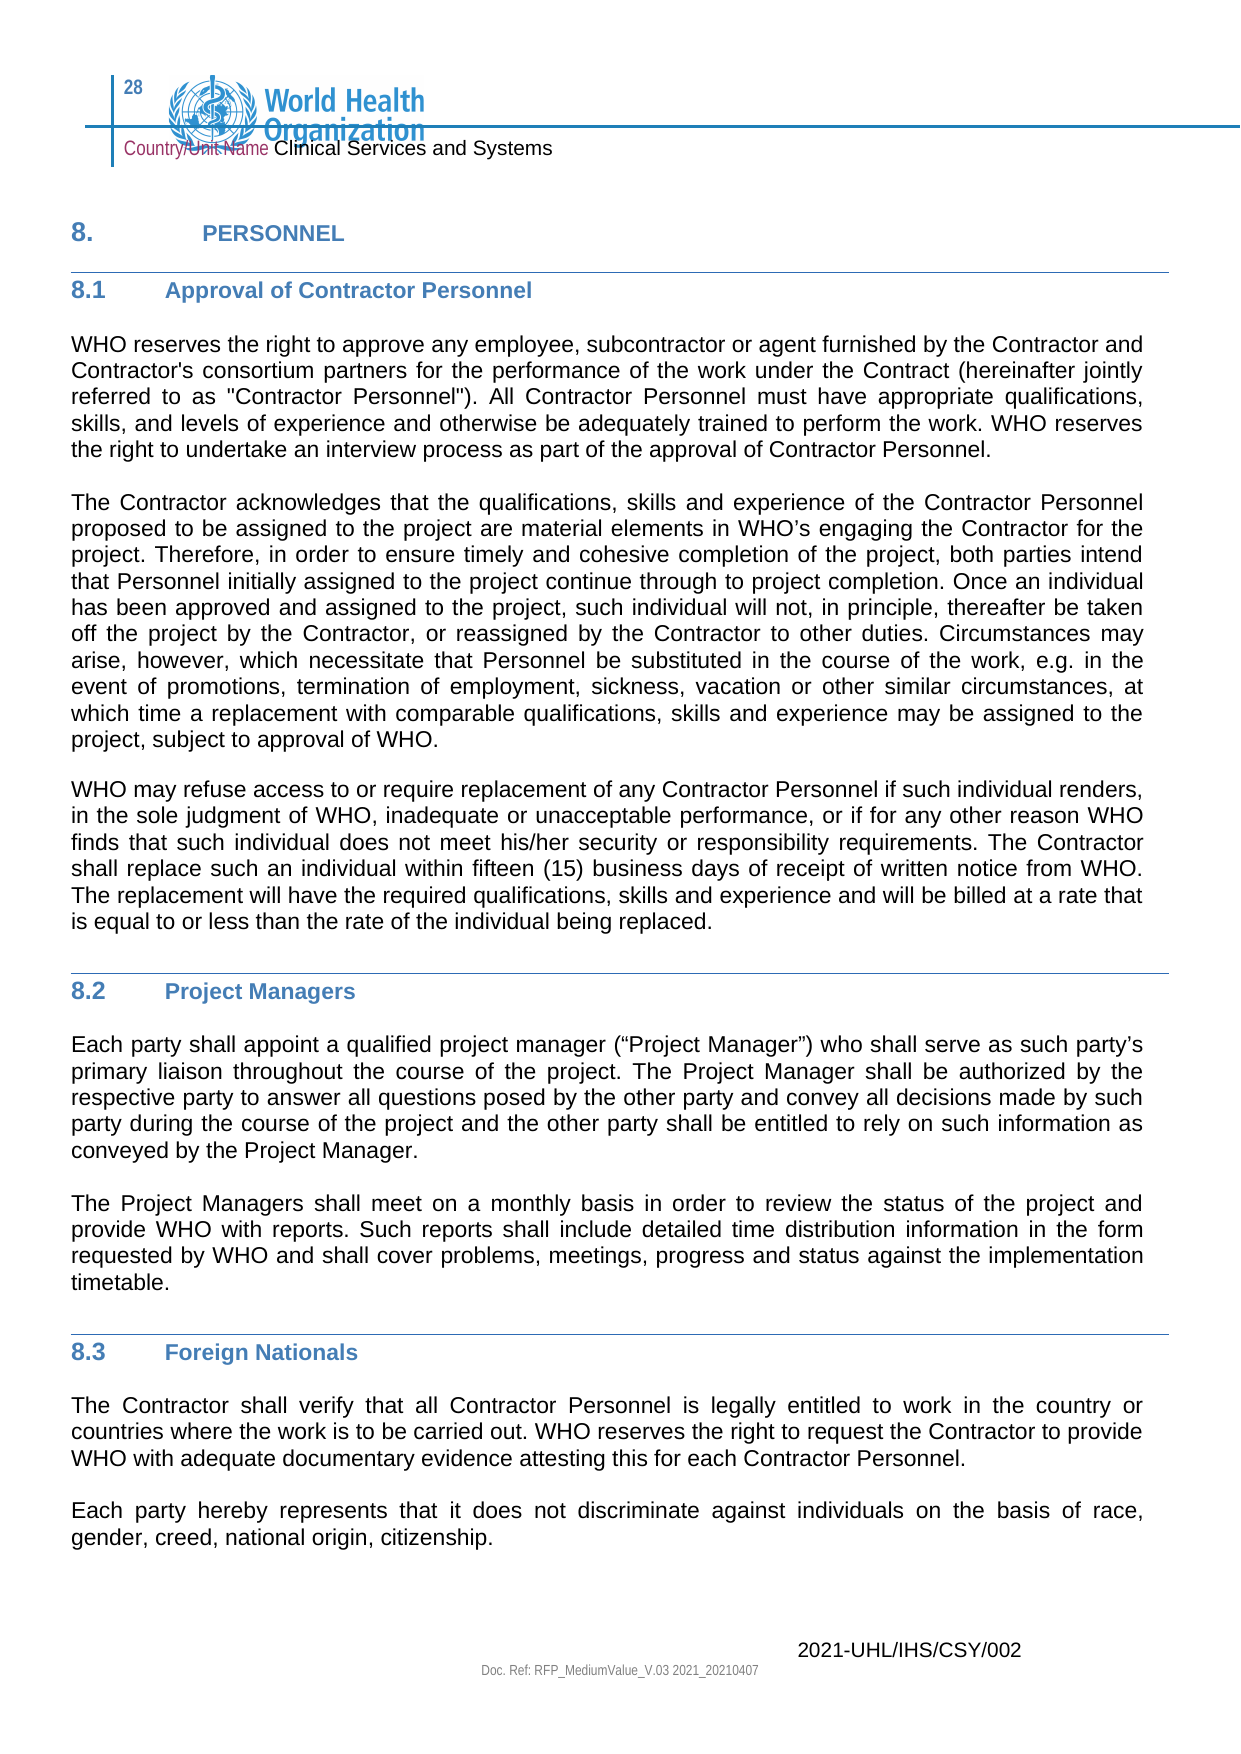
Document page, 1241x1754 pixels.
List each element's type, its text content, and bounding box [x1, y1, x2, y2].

text WHO reserves the right to approve any employee, subcontractor or agent furnished by the Contractor and Contractor's consortium partners for the performance of the work under the Contract (hereinafter jointly referred to as "Contractor Personnel"). All Contractor Personnel must have appropriate qualifications, skills, and levels of experience and otherwise be adequately trained to perform the work. WHO reserves the right to undertake an interview process as part of the approval of Contractor Personnel. [71, 331, 1144, 462]
subtitle Foreign Nationals [71, 1335, 1169, 1366]
subtitle Project Managers [71, 974, 1169, 1005]
subtitle Approval of Contractor Personnel [71, 273, 1169, 304]
text WHO may refuse access to or require replacement of any Contractor Personnel if such individual renders, in the sole judgment of WHO, inadequate or unacceptable performance, or if for any other reason WHO finds that such individual does not meet his/her security or responsibility requirements. The Contractor shall replace such an individual within fifteen (15) business days of receipt of written notice from WHO. The replacement will have the required qualifications, skills and experience and will be billed at a rate that is equal to or less than the rate of the individual being replaced. [71, 776, 1144, 934]
text Each party hereby represents that it does not discriminate against individuals on the basis of race, gender, creed, national origin, citizenship. [71, 1497, 1144, 1550]
text The Project Managers shall meet on a monthly basis in order to review the status of the project and provide WHO with reports. Such reports shall include detailed time distribution information in the form requested by WHO and shall cover problems, meetings, progress and status against the implementation timetable. [71, 1189, 1144, 1295]
picture [168, 128, 424, 154]
picture [168, 75, 424, 125]
picture [226, 144, 231, 154]
text The Contractor shall verify that all Contractor Personnel is legally entitled to work in the country or countries where the work is to be carried out. WHO reserves the right to request the Contractor to provide WHO with adequate documentary evidence attesting this for each Contractor Personnel. [71, 1392, 1144, 1471]
subtitle Personnel [71, 216, 1126, 247]
picture [301, 145, 306, 154]
picture [375, 145, 383, 154]
text The Contractor acknowledges that the qualifications, skills and experience of the Contractor Personnel proposed to be assigned to the project are material elements in WHO’s engaging the Contractor for the project. Therefore, in order to ensure timely and cohesive completion of the project, both parties intend that Personnel initially assigned to the project continue through to project completion. Once an individual has been approved and assigned to the project, such individual will not, in principle, thereafter be taken off the project by the Contractor, or reassigned by the Contractor to other duties. Circumstances may arise, however, which necessitate that Personnel be substituted in the course of the work, e.g. in the event of promotions, termination of employment, sickness, vacation or other similar circumstances, at which time a replacement with comparable qualifications, skills and experience may be assigned to the project, subject to approval of WHO. [71, 489, 1144, 752]
text Each party shall appoint a qualified project manager (“Project Manager”) who shall serve as such party’s primary liaison throughout the course of the project. The Project Manager shall be authorized by the respective party to answer all questions posed by the other party and convey all decisions made by such party during the course of the project and the other party shall be entitled to rely on such information as conveyed by the Project Manager. [71, 1031, 1144, 1163]
